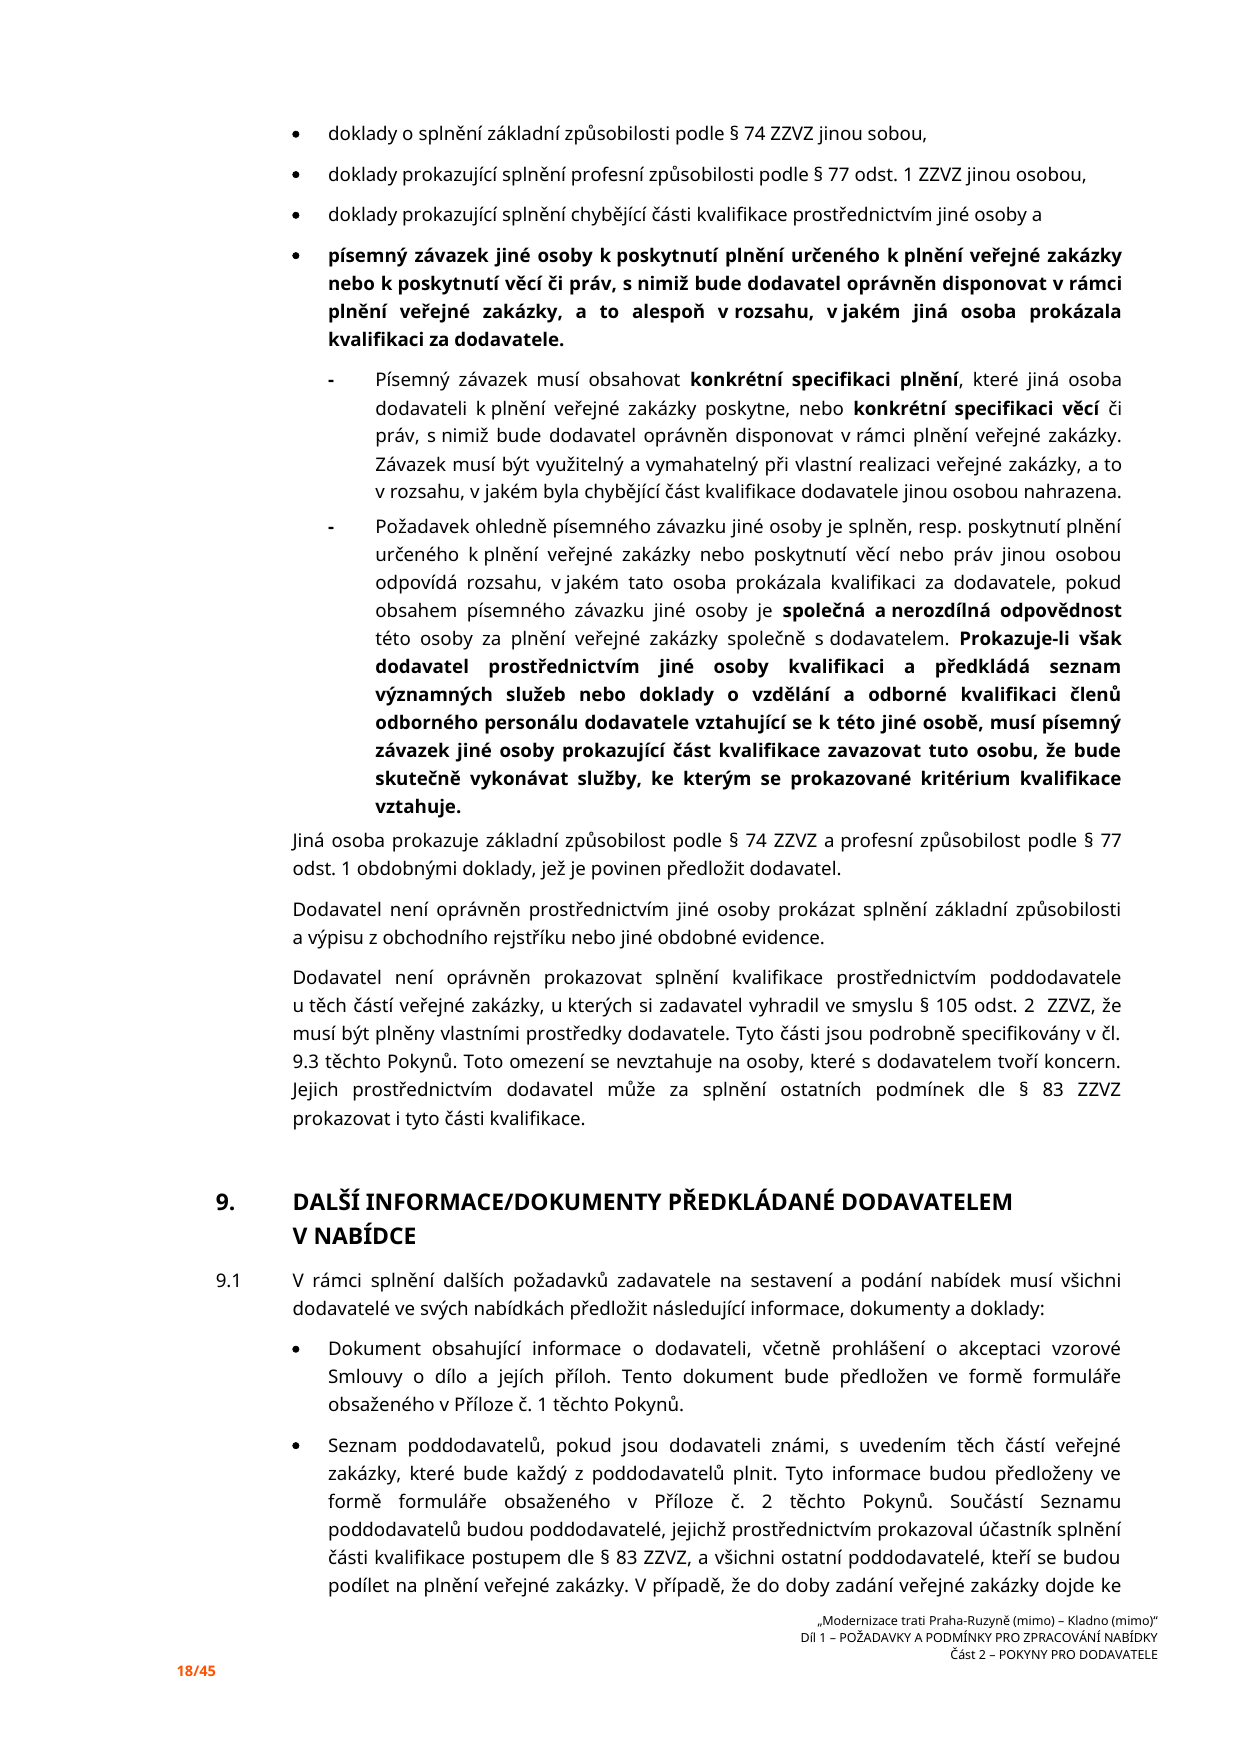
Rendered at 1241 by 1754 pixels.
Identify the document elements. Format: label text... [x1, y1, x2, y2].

text doklady o splnění základní způsobilosti podle § 74 ZZVZ jinou sobou, [292, 121, 1122, 146]
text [292, 1432, 1122, 1598]
text doklady prokazující splnění profesní způsobilosti podle § 77 odst. 1 ZZVZ jinou osobou, [292, 161, 1122, 187]
text Dokument obsahující informace o dodavateli, včetně prohlášení o akceptaci vzorové Smlouvy o dílo a jejích příloh. Tento dokument bude předložen ve formě formuláře obsaženého v Příloze č. 1 těchto Pokynů. [292, 1336, 1122, 1417]
text Jiná osoba prokazuje základní způsobilost podle § 74 ZZVZ a profesní způsobilost podle § 77 odst. 1 obdobnými doklady, jež je povinen předložit dodavatel. [292, 828, 1122, 881]
text písemný závazek jiné osoby k poskytnutí plnění určeného k plnění veřejné zakázky nebo k poskytnutí věcí či práv, s nimiž bude dodavatel oprávněn disponovat v rámci plnění veřejné zakázky, a to alespoň v rozsahu, v jakém jiná osoba prokázala kvalifikaci za dodavatele. [292, 242, 1122, 352]
text Dodavatel není oprávněn prostřednictvím jiné osoby prokázat splnění základní způsobilosti a výpisu z obchodního rejstříku nebo jiné obdobné evidence. [292, 896, 1122, 950]
text Požadavek ohledně písemného závazku jiné osoby je splněn, resp. poskytnutí plnění určeného k plnění veřejné zakázky nebo poskytnutí věcí nebo práv jinou osobou odpovídá rozsahu, v jakém tato osoba prokázala kvalifikaci za dodavatele, pokud obsahem písemného závazku jiné osoby je společná a nerozdílná odpovědnost této osoby za plnění veřejné zakázky společně s dodavatelem. Prokazuje-li však dodavatel prostřednictvím jiné osoby kvalifikaci a předkládá seznam významných služeb nebo doklady o vzdělání a odborné kvalifikaci členů odborného personálu dodavatele vztahující se k této jiné osobě, musí písemný závazek jiné osoby prokazující část kvalifikace zavazovat tuto osobu, že bude skutečně vykonávat služby, ke kterým se prokazované kritérium kvalifikace vztahuje. [328, 513, 1122, 819]
text Dodavatel není oprávněn prokazovat splnění kvalifikace prostřednictvím poddodavatele u těch částí veřejné zakázky, u kterých si zadavatel vyhradil ve smyslu § 105 odst. 2 ZZVZ, že musí být plněny vlastními prostředky dodavatele. Tyto části jsou podrobně specifikovány v čl. 9.3 těchto Pokynů. Toto omezení se nevztahuje na osoby, které s dodavatelem tvoří koncern. Jejich prostřednictvím dodavatel může za splnění ostatních podmínek dle § 83 ZZVZ prokazovat i tyto části kvalifikace. [292, 965, 1122, 1130]
text DALŠÍ INFORMACE/DOKUMENTY PŘEDKLÁDANÉ DODAVATELEM v NABÍDCE [216, 1186, 1122, 1251]
text doklady prokazující splnění chybějící části kvalifikace prostřednictvím jiné osoby a [292, 202, 1122, 227]
text V rámci splnění dalších požadavků zadavatele na sestavení a podání nabídek musí všichni dodavatelé ve svých nabídkách předložit následující informace, dokumenty a doklady: [216, 1267, 1122, 1321]
text Písemný závazek musí obsahovat konkrétní specifikaci plnění, které jiná osoba dodavateli k plnění veřejné zakázky poskytne, nebo konkrétní specifikaci věcí či práv, s nimiž bude dodavatel oprávněn disponovat v rámci plnění veřejné zakázky. Závazek musí být využitelný a vymahatelný při vlastní realizaci veřejné zakázky, a to v rozsahu, v jakém byla chybějící část kvalifikace dodavatele jinou osobou nahrazena. [328, 367, 1122, 504]
